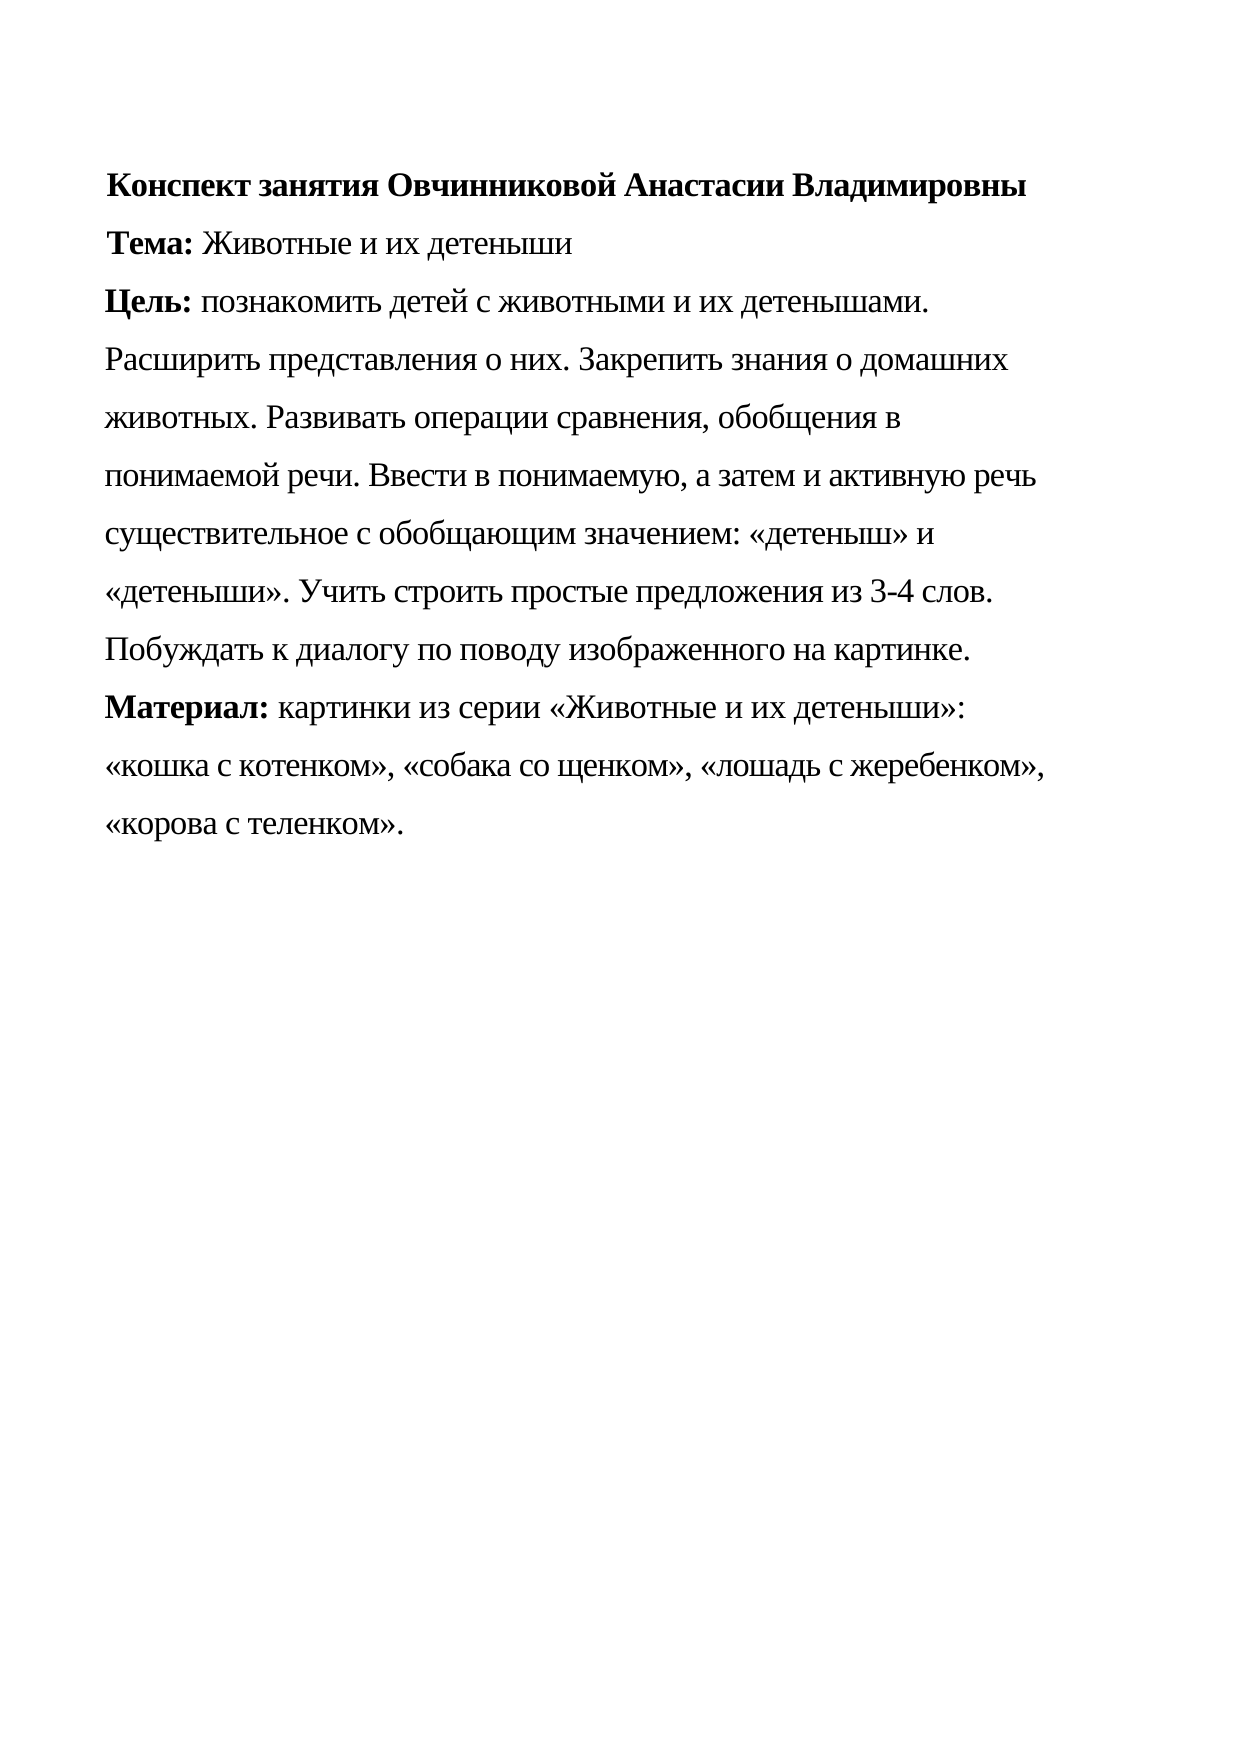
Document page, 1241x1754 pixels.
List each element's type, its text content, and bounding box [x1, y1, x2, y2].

text Тема: Животные и их детеныши [106, 208, 1061, 266]
text Конспект занятия Овчинниковой Анастасии Владимировны [106, 150, 1061, 208]
text Цель: познакомить детей с животными и их детенышами. Расширить представления о них. Закрепить знания о домашних животных. Развивать операции сравнения, обобщения в понимаемой речи. Ввести в понимаемую, а затем и активную речь существительное с обобщающим значением: «детеныш» и «детеныши». Учить строить простые предложения из 3-4 слов. Побуждать к диалогу по поводу изображенного на картинке. Материал: картинки из серии «Животные и их детеныши»: «кошка с котенком», «собака со щенком», «лошадь с жеребенком», «корова с теленком». [104, 266, 1061, 846]
